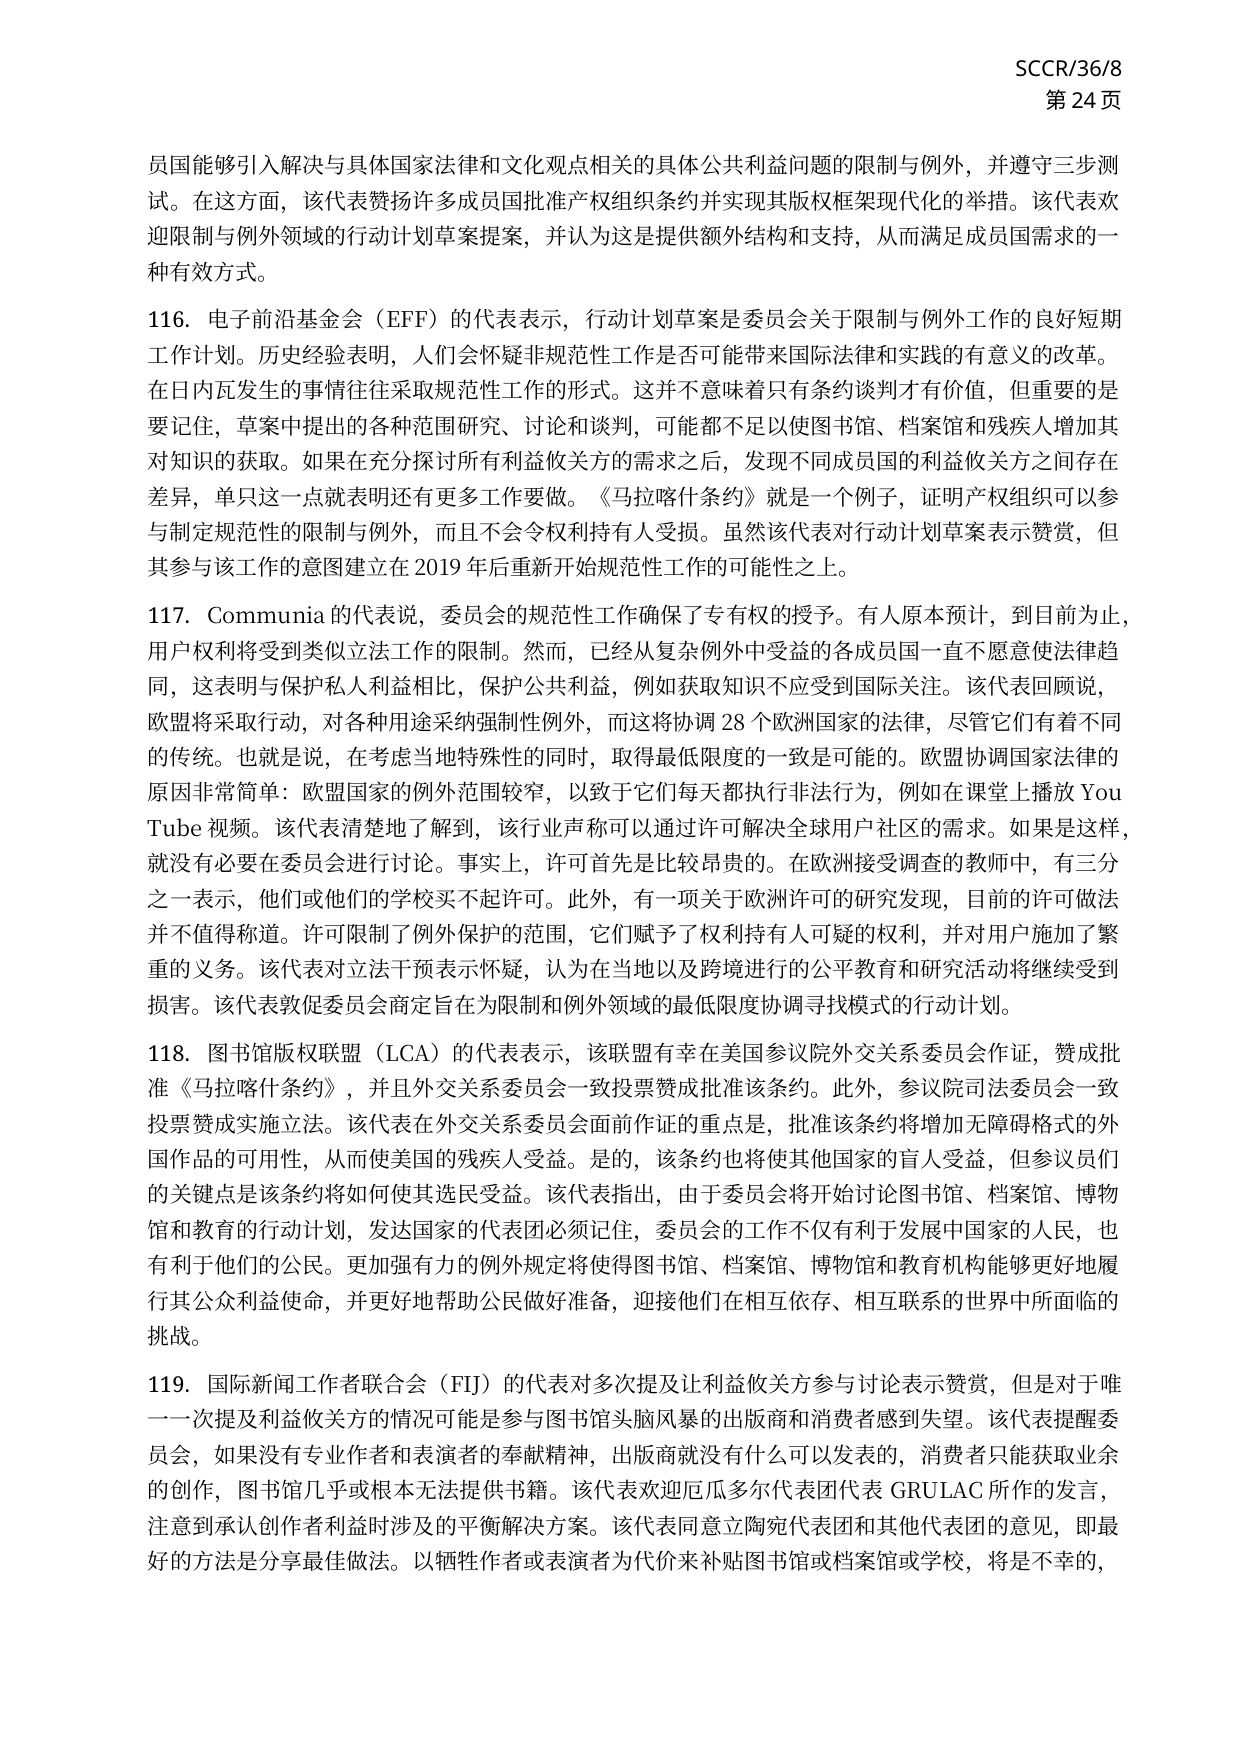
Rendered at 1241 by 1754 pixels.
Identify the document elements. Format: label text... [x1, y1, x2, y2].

list Communia的代表说，委员会的规范性工作确保了专有权的授予。有人原本预计，到目前为止，用户权利将受到类似立法工作的限制。然而，已经从复杂例外中受益的各成员国一直不愿意使法律趋同，这表明与保护私人利益相比，保护公共利益，例如获取知识不应受到国际关注。该代表回顾说，欧盟将采取行动，对各种用途采纳强制性例外，而这将协调28个欧洲国家的法律，尽管它们有着不同的传统。也就是说，在考虑当地特殊性的同时，取得最低限度的一致是可能的。欧盟协调国家法律的原因非常简单：欧盟国家的例外范围较窄，以致于它们每天都执行非法行为，例如在课堂上播放YouTube视频。该代表清楚地了解到，该行业声称可以通过许可解决全球用户社区的需求。如果是这样，就没有必要在委员会进行讨论。事实上，许可首先是比较昂贵的。在欧洲接受调查的教师中，有三分之一表示，他们或他们的学校买不起许可。此外，有一项关于欧洲许可的研究发现，目前的许可做法并不值得称道。许可限制了例外保护的范围，它们赋予了权利持有人可疑的权利，并对用户施加了繁重的义务。该代表对立法干预表示怀疑，认为在当地以及跨境进行的公平教育和研究活动将继续受到损害。该代表敦促委员会商定旨在为限制和例外领域的最低限度协调寻找模式的行动计划。 [148, 594, 1122, 1019]
list 图书馆版权联盟（LCA）的代表表示，该联盟有幸在美国参议院外交关系委员会作证，赞成批准《马拉喀什条约》，并且外交关系委员会一致投票赞成批准该条约。此外，参议院司法委员会一致投票赞成实施立法。该代表在外交关系委员会面前作证的重点是，批准该条约将增加无障碍格式的外国作品的可用性，从而使美国的残疾人受益。是的，该条约也将使其他国家的盲人受益，但参议员们的关键点是该条约将如何使其选民受益。该代表指出，由于委员会将开始讨论图书馆、档案馆、博物馆和教育的行动计划，发达国家的代表团必须记住，委员会的工作不仅有利于发展中国家的人民，也有利于他们的公民。更加强有力的例外规定将使得图书馆、档案馆、博物馆和教育机构能够更好地履行其公众利益使命，并更好地帮助公民做好准备，迎接他们在相互依存、相互联系的世界中所面临的挑‍战。 [148, 1032, 1122, 1351]
list 电子前沿基金会（EFF）的代表表示，行动计划草案是委员会关于限制与例外工作的良好短期工作计划。历史经验表明，人们会怀疑非规范性工作是否可能带来国际法律和实践的有意义的改革。在日内瓦发生的事情往往采取规范性工作的形式。这并不意味着只有条约谈判才有价值，但重要的是要记住，草案中提出的各种范围研究、讨论和谈判，可能都不足以使图书馆、档案馆和残疾人增加其对知识的获取。如果在充分探讨所有利益攸关方的需求之后，发现不同成员国的利益攸关方之间存在差异，单只这一点就表明还有更多工作要做。《马拉喀什条约》就是一个例子，证明产权组织可以参与制定规范性的限制与例外，而且不会令权利持有人受损。虽然该代表对行动计划草案表示赞赏，但其参与该工作的意图建立在2019年后重新开始规范性工作的可能性之上。 [148, 299, 1122, 582]
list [148, 1363, 1122, 1576]
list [148, 144, 1122, 286]
